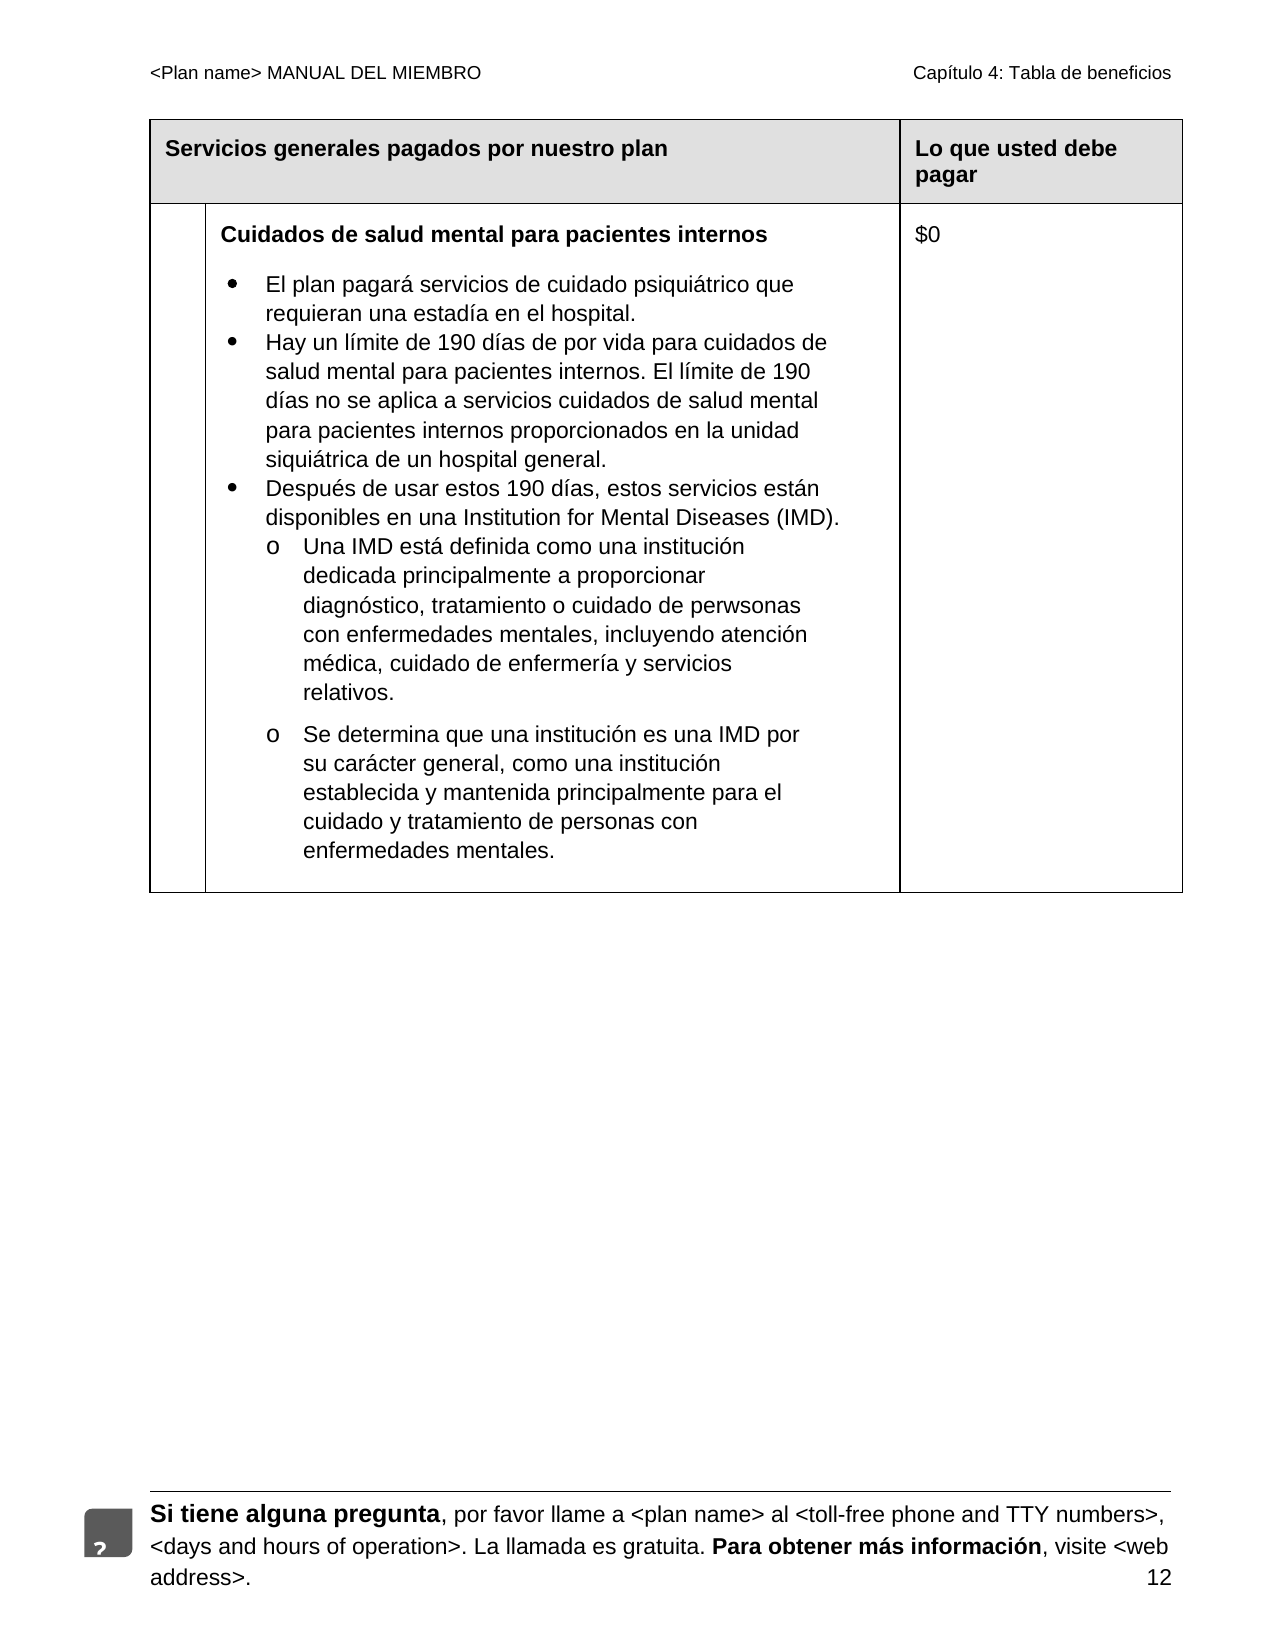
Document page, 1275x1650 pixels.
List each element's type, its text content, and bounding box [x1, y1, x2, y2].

table_header Servicios generales pagados por nuestro plan [151, 120, 899, 203]
table_cell $0 [901, 204, 1182, 892]
table_cell Cuidados de salud mental para pacientes internos El plan pagará servicios de cuidado psiquiátrico que requieran una estadía en el hospital. Hay un límite de 190 días de por vida para cuidados de salud mental para pacientes internos. El límite de 190 días no se aplica a servicios cuidados de salud mental para pacientes internos proporcionados en la unidad siquiátrica de un hospital general. Después de usar estos 190 días, estos servicios están disponibles en una Institution for Mental Diseases (IMD). Una IMD está definida como una institución dedicada principalmente a proporcionar diagnóstico, tratamiento o cuidado de perwsonas con enfermedades mentales, incluyendo atención médica, cuidado de enfermería y servicios relativos. Se determina que una institución es una IMD por su carácter general, como una institución establecida y mantenida principalmente para el cuidado y tratamiento de personas con enfermedades mentales. [206, 204, 899, 892]
table_header Lo que usted debe pagar [901, 120, 1182, 203]
table_cell [151, 204, 205, 892]
